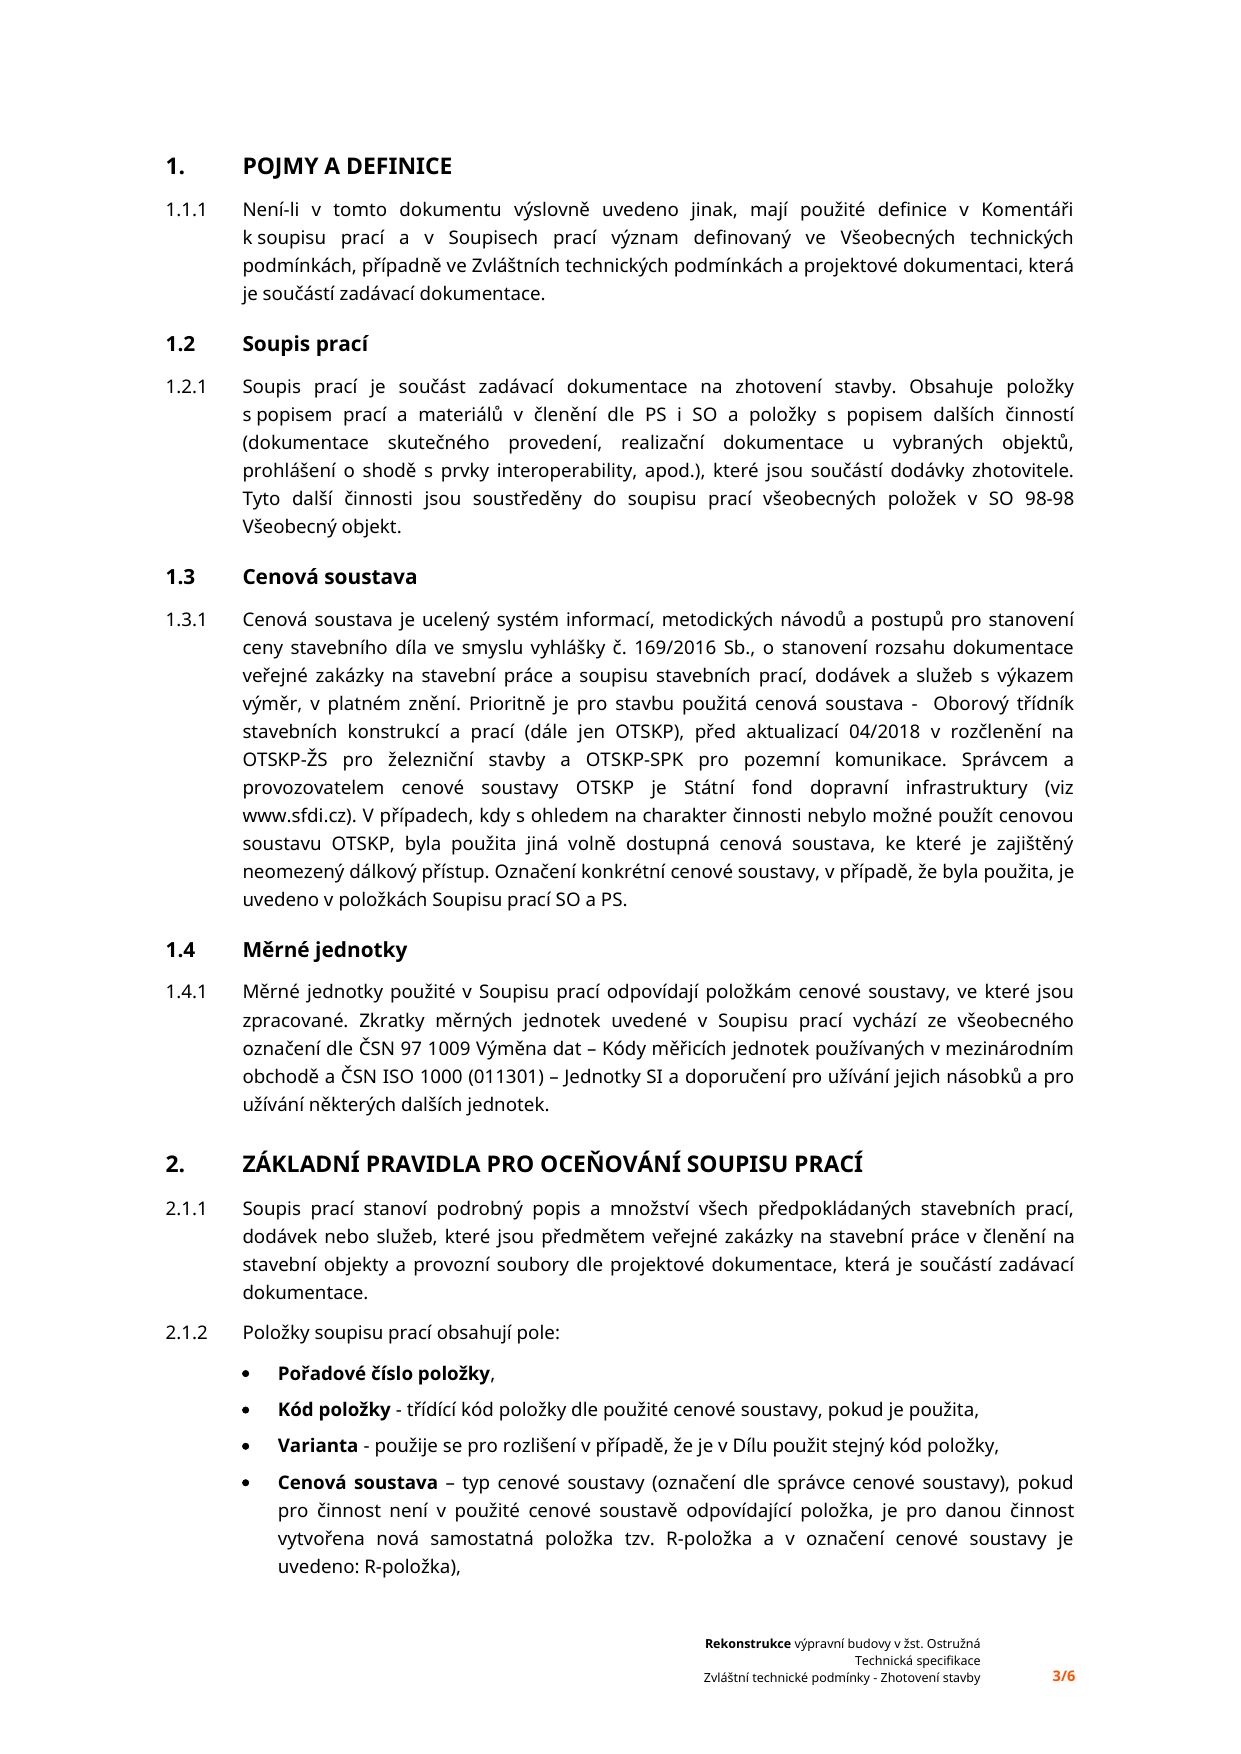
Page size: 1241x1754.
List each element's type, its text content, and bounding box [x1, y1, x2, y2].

text Měrné jednotky použité v Soupisu prací odpovídají položkám cenové soustavy, ve které jsou zpracované. Zkratky měrných jednotek uvedené v Soupisu prací vychází ze všeobecného označení dle ČSN 97 1009 Výměna dat – Kódy měřicích jednotek používaných v mezinárodním obchodě a ČSN ISO 1000 (011301) – Jednotky SI a doporučení pro užívání jejich násobků a pro užívání některých dalších jednotek. [165, 979, 1075, 1116]
text POJMY A DEFINICE [165, 150, 1075, 181]
text Položky soupisu prací obsahují pole: [165, 1319, 1075, 1345]
text Cenová soustava [165, 562, 1075, 591]
text Soupis prací stanoví podrobný popis a množství všech předpokládaných stavebních prací, dodávek nebo služeb, které jsou předmětem veřejné zakázky na stavební práce v členění na stavební objekty a provozní soubory dle projektové dokumentace, která je součástí zadávací dokumentace. [165, 1195, 1075, 1304]
text Cenová soustava je ucelený systém informací, metodických návodů a postupů pro stanovení ceny stavebního díla ve smyslu vyhlášky č. 169/2016 Sb., o stanovení rozsahu dokumentace veřejné zakázky na stavební práce a soupisu stavebních prací, dodávek a služeb s výkazem výměr, v platném znění. Prioritně je pro stavbu použitá cenová soustava - Oborový třídník stavebních konstrukcí a prací (dále jen OTSKP), před aktualizací 04/2018 v rozčlenění na OTSKP-ŽS pro železniční stavby a OTSKP-SPK pro pozemní komunikace. Správcem a provozovatelem cenové soustavy OTSKP je Státní fond dopravní infrastruktury (viz www.sfdi.cz). V případech, kdy s ohledem na charakter činnosti nebylo možné použít cenovou soustavu OTSKP, byla použita jiná volně dostupná cenová soustava, ke které je zajištěný neomezený dálkový přístup. Označení konkrétní cenové soustavy, v případě, že byla použita, je uvedeno v položkách Soupisu prací SO a PS. [165, 606, 1075, 912]
text Kód položky - třídící kód položky dle použité cenové soustavy, pokud je použita, [242, 1396, 1075, 1422]
text Pořadové číslo položky, [242, 1360, 1075, 1386]
text ZÁKLADNÍ PRAVIDLA PRO OCEŇOVÁNÍ SOUPISU PRACÍ [165, 1148, 1075, 1179]
text Není-li v tomto dokumentu výslovně uvedeno jinak, mají použité definice v Komentáři k soupisu prací a v Soupisech prací význam definovaný ve Všeobecných technických podmínkách, případně ve Zvláštních technických podmínkách a projektové dokumentaci, která je součástí zadávací dokumentace. [165, 197, 1075, 306]
text Soupis prací [165, 329, 1075, 358]
text Soupis prací je součást zadávací dokumentace na zhotovení stavby. Obsahuje položky s popisem prací a materiálů v členění dle PS i SO a položky s popisem dalších činností (dokumentace skutečného provedení, realizační dokumentace u vybraných objektů, prohlášení o shodě s prvky interoperability, apod.), které jsou součástí dodávky zhotovitele. Tyto další činnosti jsou soustředěny do soupisu prací všeobecných položek v SO 98-98 Všeobecný objekt. [165, 373, 1075, 539]
text Měrné jednotky [165, 935, 1075, 963]
text Varianta - použije se pro rozlišení v případě, že je v Dílu použit stejný kód položky, [242, 1433, 1075, 1458]
text Cenová soustava – typ cenové soustavy (označení dle správce cenové soustavy), pokud pro činnost není v použité cenové soustavě odpovídající položka, je pro danou činnost vytvořena nová samostatná položka tzv. R-položka a v označení cenové soustavy je uvedeno: R-položka), [242, 1469, 1075, 1579]
